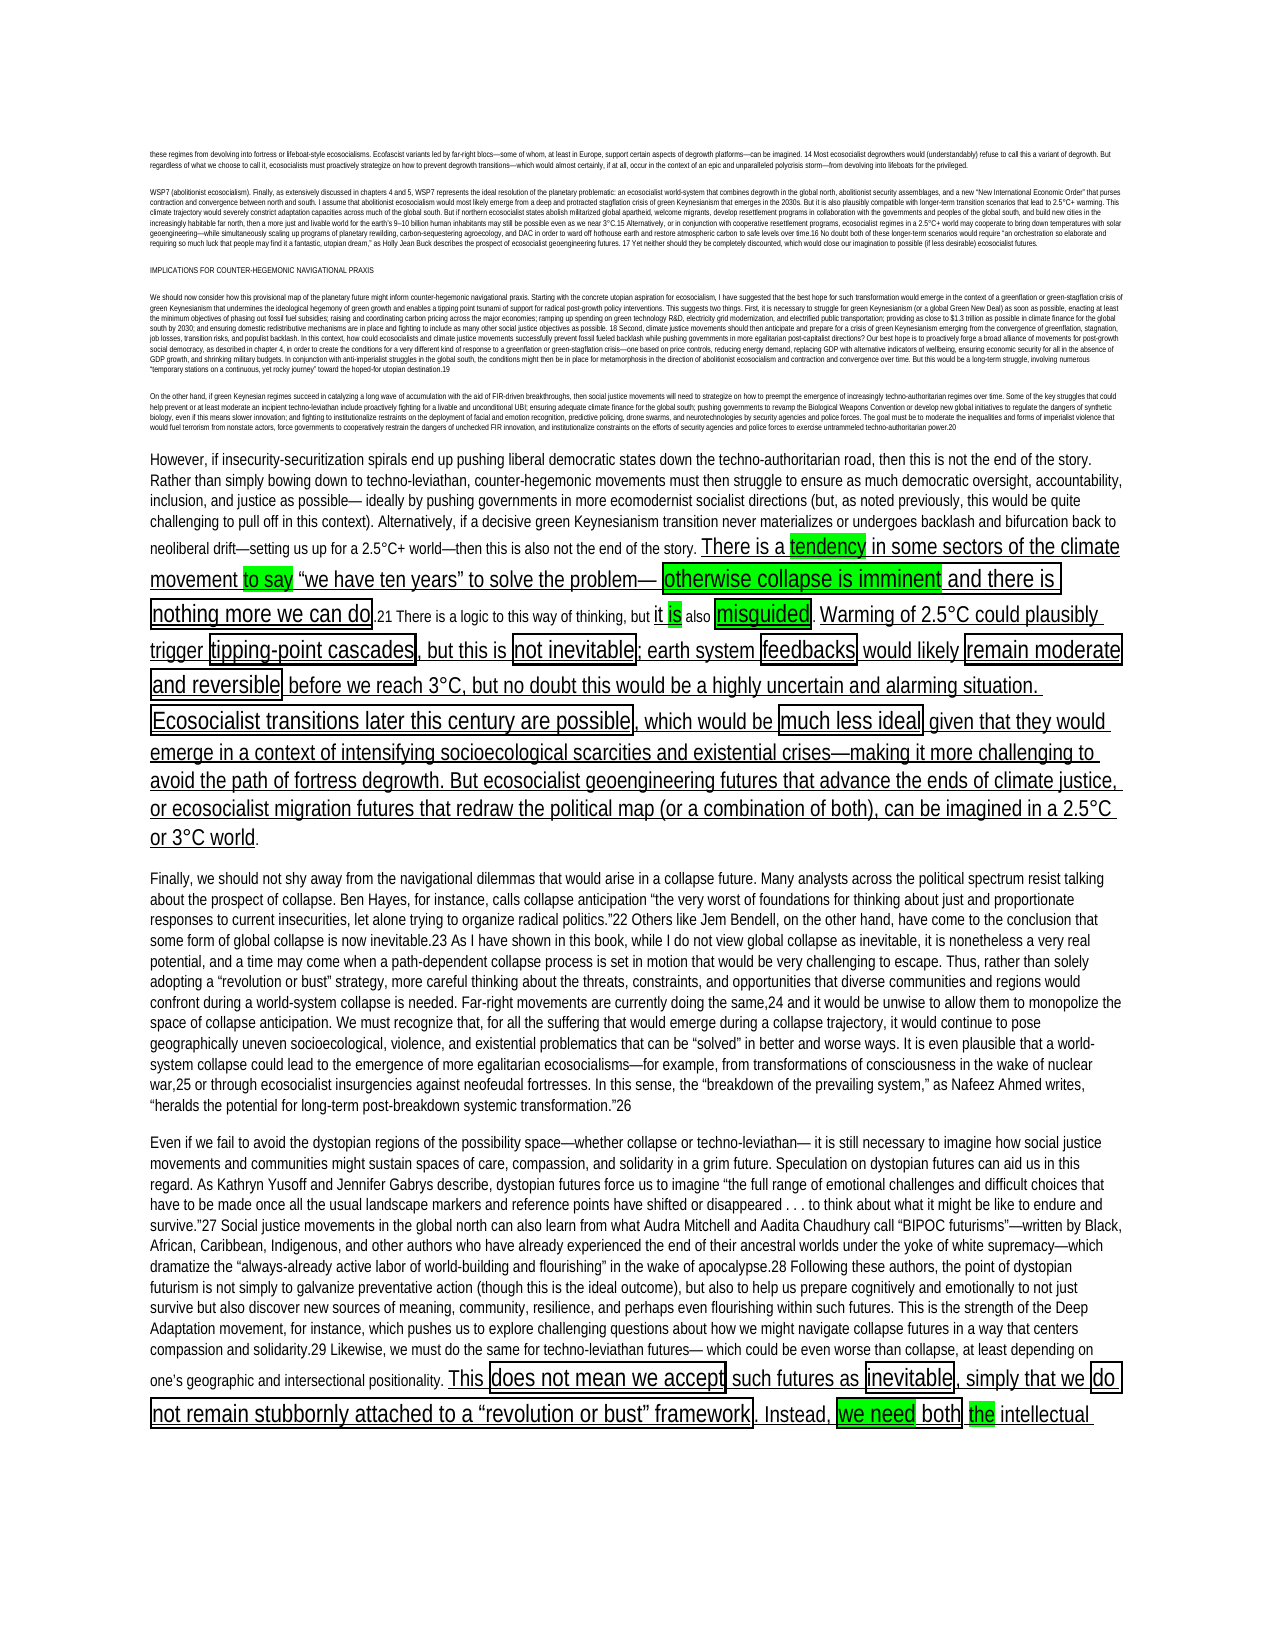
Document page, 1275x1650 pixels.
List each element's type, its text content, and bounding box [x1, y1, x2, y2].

text However, if insecurity-securitization spirals end up pushing liberal democratic states down the techno-authoritarian road, then this is not the end of the story. Rather than simply bowing down to techno-leviathan, counter-hegemonic movements must then struggle to ensure as much democratic oversight, accountability, inclusion, and justice as possible— ideally by pushing governments in more ecomodernist socialist directions (but, as noted previously, this would be quite challenging to pull off in this context). Alternatively, if a decisive green Keynesianism transition never materializes or undergoes backlash and bifurcation back to neoliberal drift—setting us up for a 2.5°C+ world—then this is also not the end of the story. There is a tendency in some sectors of the climate movement to say “we have ten years” to solve the problem— otherwise collapse is imminent and there is nothing more we can do.21 There is a logic to this way of thinking, but it is also misguided. Warming of 2.5°C could plausibly trigger tipping-point cascades, but this is not inevitable; earth system feedbacks would likely remain moderate and reversible before we reach 3°C, but no doubt this would be a highly uncertain and alarming situation. Ecosocialist transitions later this century are possible, which would be much less ideal given that they would emerge in a context of intensifying socioecological scarcities and existential crises—making it more challenging to avoid the path of fortress degrowth. But ecosocialist geoengineering futures that advance the ends of climate justice, or ecosocialist migration futures that redraw the political map (or a combination of both), can be imagined in a 2.5°C or 3°C world. [150, 450, 1125, 850]
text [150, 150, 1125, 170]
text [150, 1133, 1125, 1429]
text Finally, we should not shy away from the navigational dilemmas that would arise in a collapse future. Many analysts across the political spectrum resist talking about the prospect of collapse. Ben Hayes, for instance, calls collapse anticipation “the very worst of foundations for thinking about just and proportionate responses to current insecurities, let alone trying to organize radical politics.”22 Others like Jem Bendell, on the other hand, have come to the conclusion that some form of global collapse is now inevitable.23 As I have shown in this book, while I do not view global collapse as inevitable, it is nonetheless a very real potential, and a time may come when a path-dependent collapse process is set in motion that would be very challenging to escape. Thus, rather than solely adopting a “revolution or bust” strategy, more careful thinking about the threats, constraints, and opportunities that diverse communities and regions would confront during a world-system collapse is needed. Far-right movements are currently doing the same,24 and it would be unwise to allow them to monopolize the space of collapse anticipation. We must recognize that, for all the suffering that would emerge during a collapse trajectory, it would continue to pose geographically uneven socioecological, violence, and existential problematics that can be “solved” in better and worse ways. It is even plausible that a world-system collapse could lead to the emergence of more egalitarian ecosocialisms—for example, from transformations of consciousness in the wake of nuclear war,25 or through ecosocialist insurgencies against neofeudal fortresses. In this sense, the “breakdown of the prevailing system,” as Nafeez Ahmed writes, “heralds the potential for long-term post-breakdown systemic transformation.”26 [150, 869, 1125, 1115]
